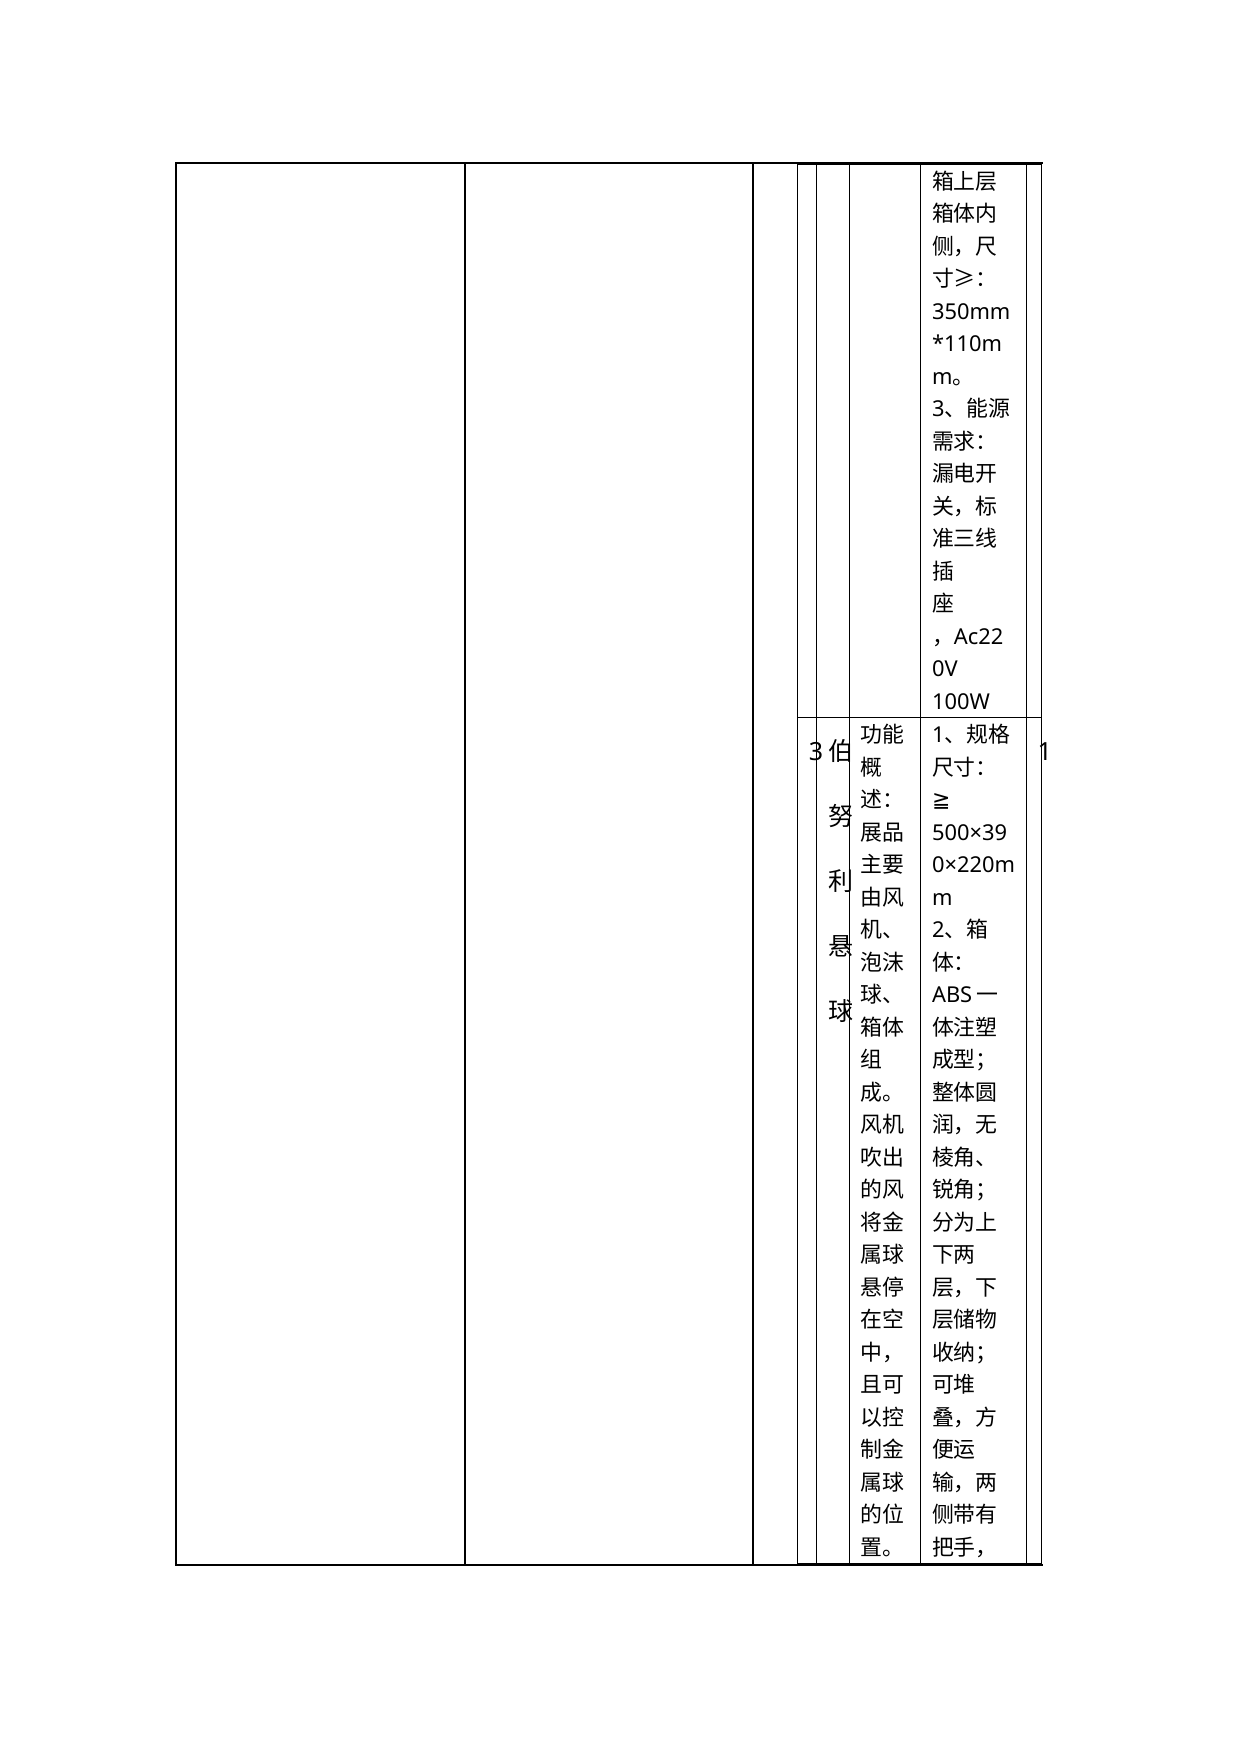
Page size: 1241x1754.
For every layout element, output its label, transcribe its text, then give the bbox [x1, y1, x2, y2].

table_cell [798, 165, 816, 717]
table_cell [921, 718, 1026, 1563]
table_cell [1027, 718, 1041, 1563]
table_cell 1 [177, 164, 464, 1564]
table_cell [1027, 165, 1041, 717]
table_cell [921, 165, 1026, 717]
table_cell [850, 718, 920, 1563]
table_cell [850, 165, 920, 717]
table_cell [754, 164, 797, 1564]
table_cell [466, 164, 752, 1564]
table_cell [817, 718, 849, 1563]
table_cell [817, 165, 849, 717]
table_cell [798, 718, 816, 1563]
